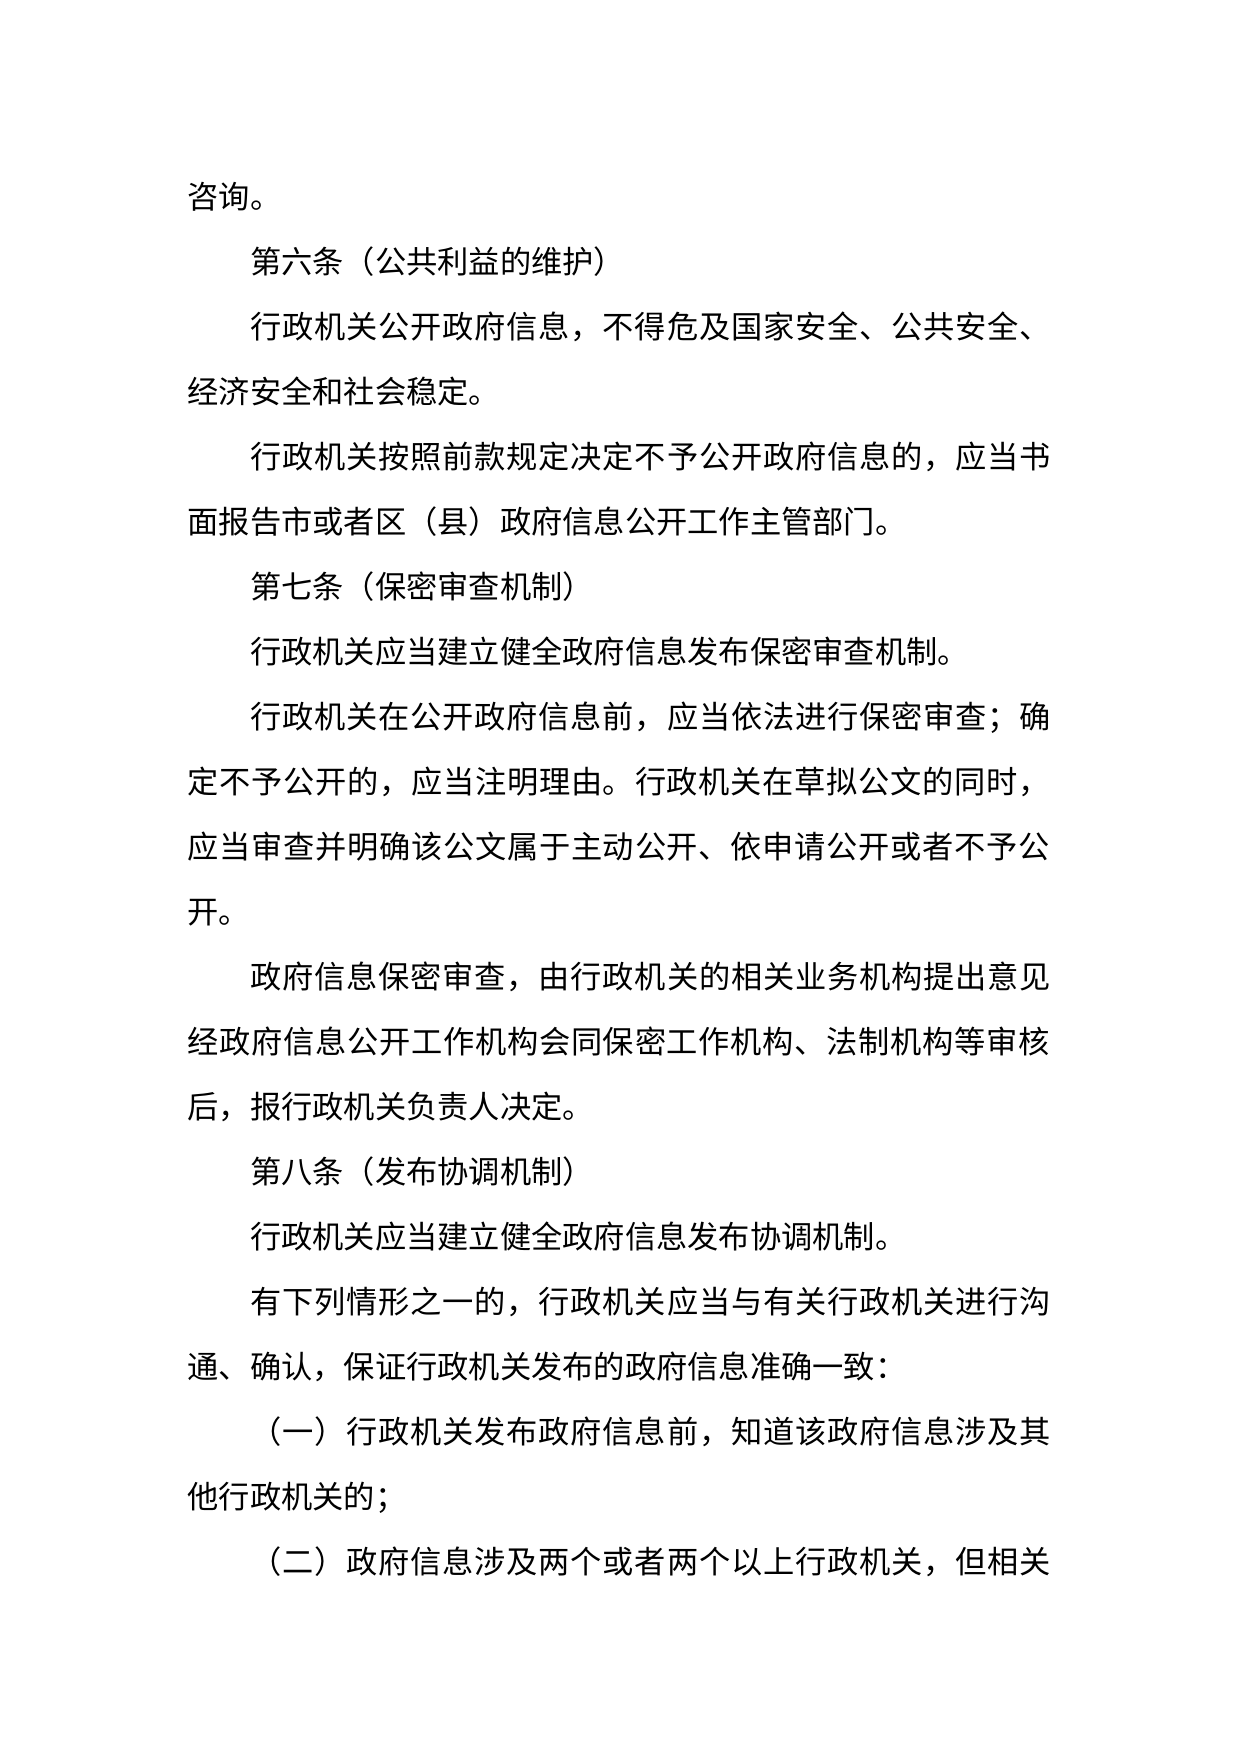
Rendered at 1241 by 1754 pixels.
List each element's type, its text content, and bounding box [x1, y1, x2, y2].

text 有下列情形之一的，行政机关应当与有关行政机关进行沟通、确认，保证行政机关发布的政府信息准确一致： [187, 1267, 1053, 1397]
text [187, 1527, 1053, 1592]
text 行政机关按照前款规定决定不予公开政府信息的，应当书面报告市或者区（县）政府信息公开工作主管部门。 [187, 422, 1053, 552]
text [187, 162, 1053, 227]
text 行政机关应当建立健全政府信息发布保密审查机制。 [187, 617, 1053, 682]
text 行政机关在公开政府信息前，应当依法进行保密审查；确定不予公开的，应当注明理由。行政机关在草拟公文的同时，应当审查并明确该公文属于主动公开、依申请公开或者不予公开。 [187, 682, 1053, 942]
text （一）行政机关发布政府信息前，知道该政府信息涉及其他行政机关的； [187, 1397, 1053, 1527]
text 第八条（发布协调机制） [187, 1137, 1053, 1202]
text 第六条（公共利益的维护） [187, 227, 1053, 292]
text 行政机关应当建立健全政府信息发布协调机制。 [187, 1202, 1053, 1267]
text 政府信息保密审查，由行政机关的相关业务机构提出意见，经政府信息公开工作机构会同保密工作机构、法制机构等审核后，报行政机关负责人决定。 [187, 942, 1053, 1137]
text 第七条（保密审查机制） [187, 552, 1053, 617]
text 行政机关公开政府信息，不得危及国家安全、公共安全、经济安全和社会稳定。 [187, 292, 1053, 422]
